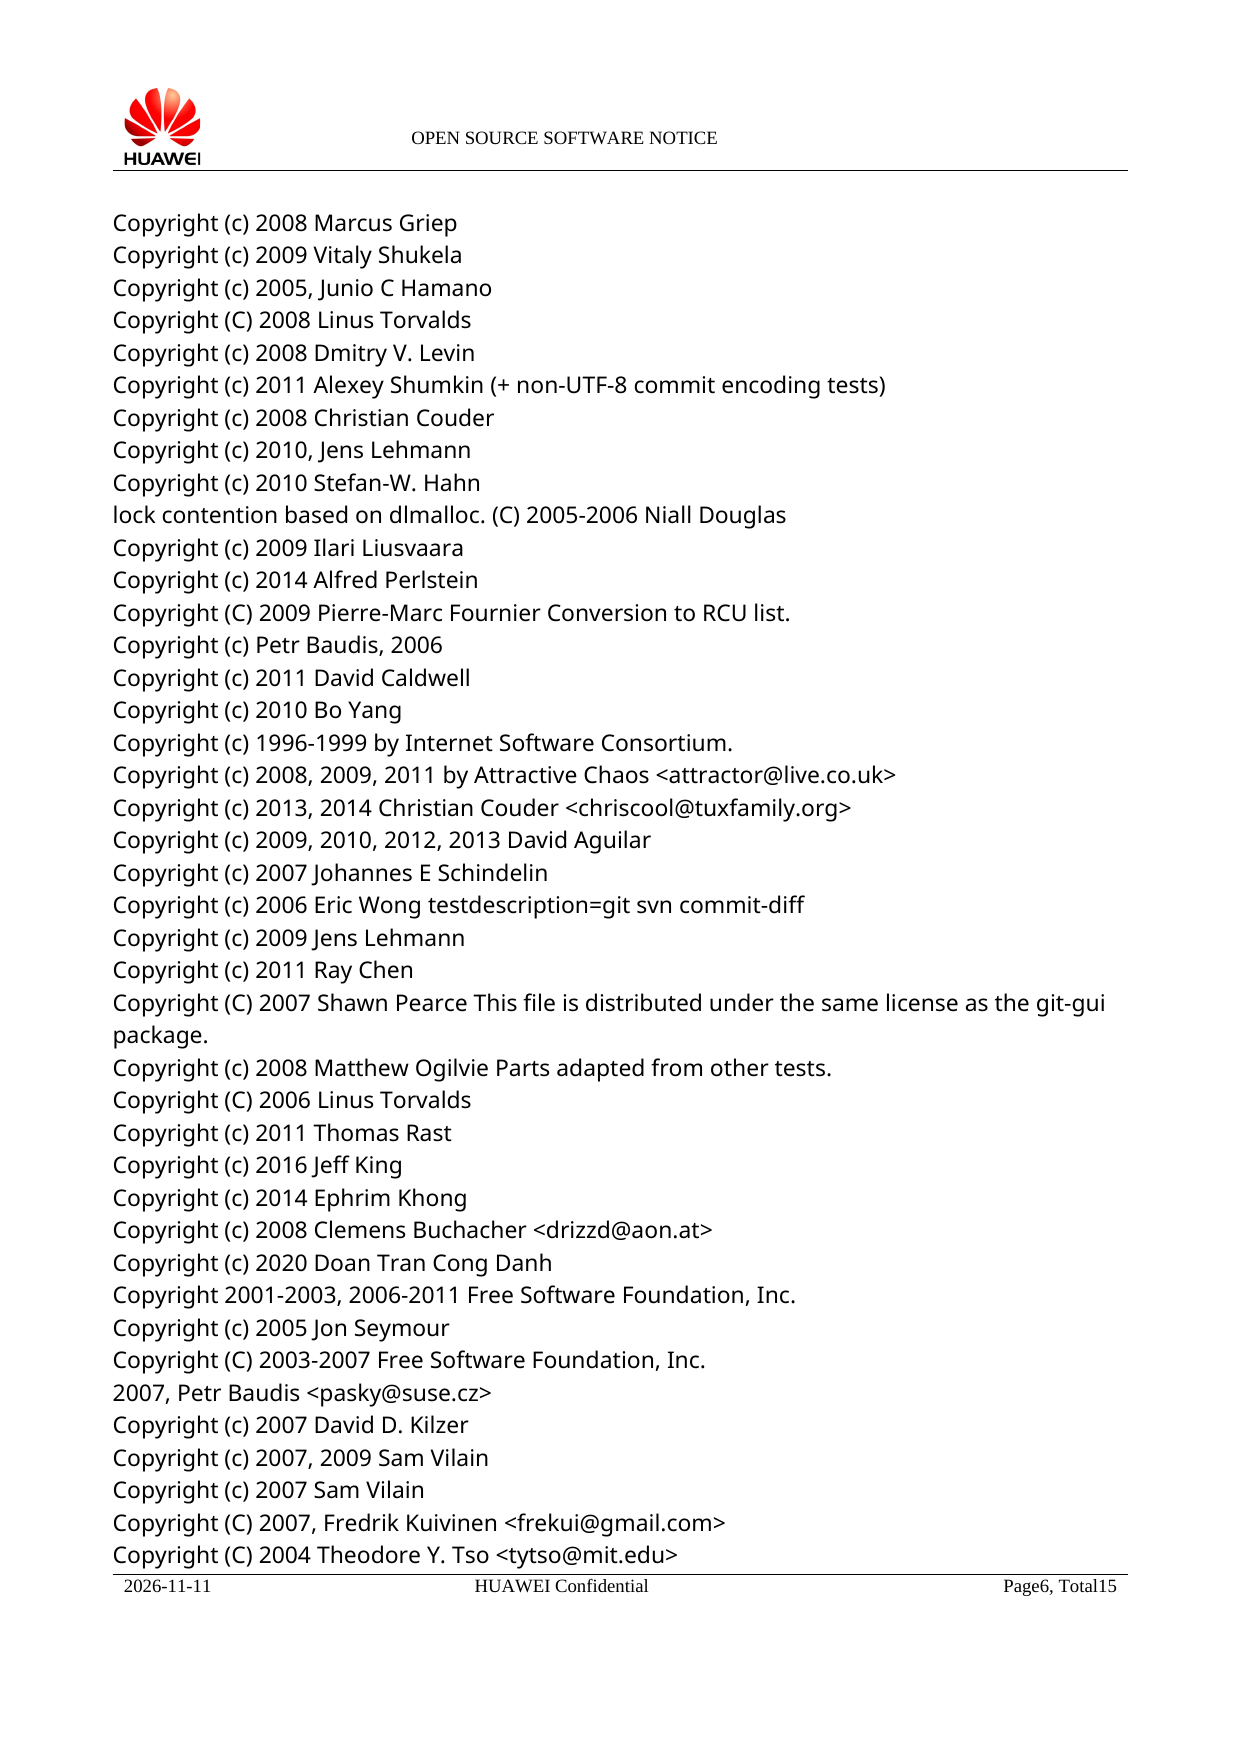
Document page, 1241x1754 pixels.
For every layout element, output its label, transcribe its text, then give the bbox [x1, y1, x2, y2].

picture [124, 88, 201, 165]
